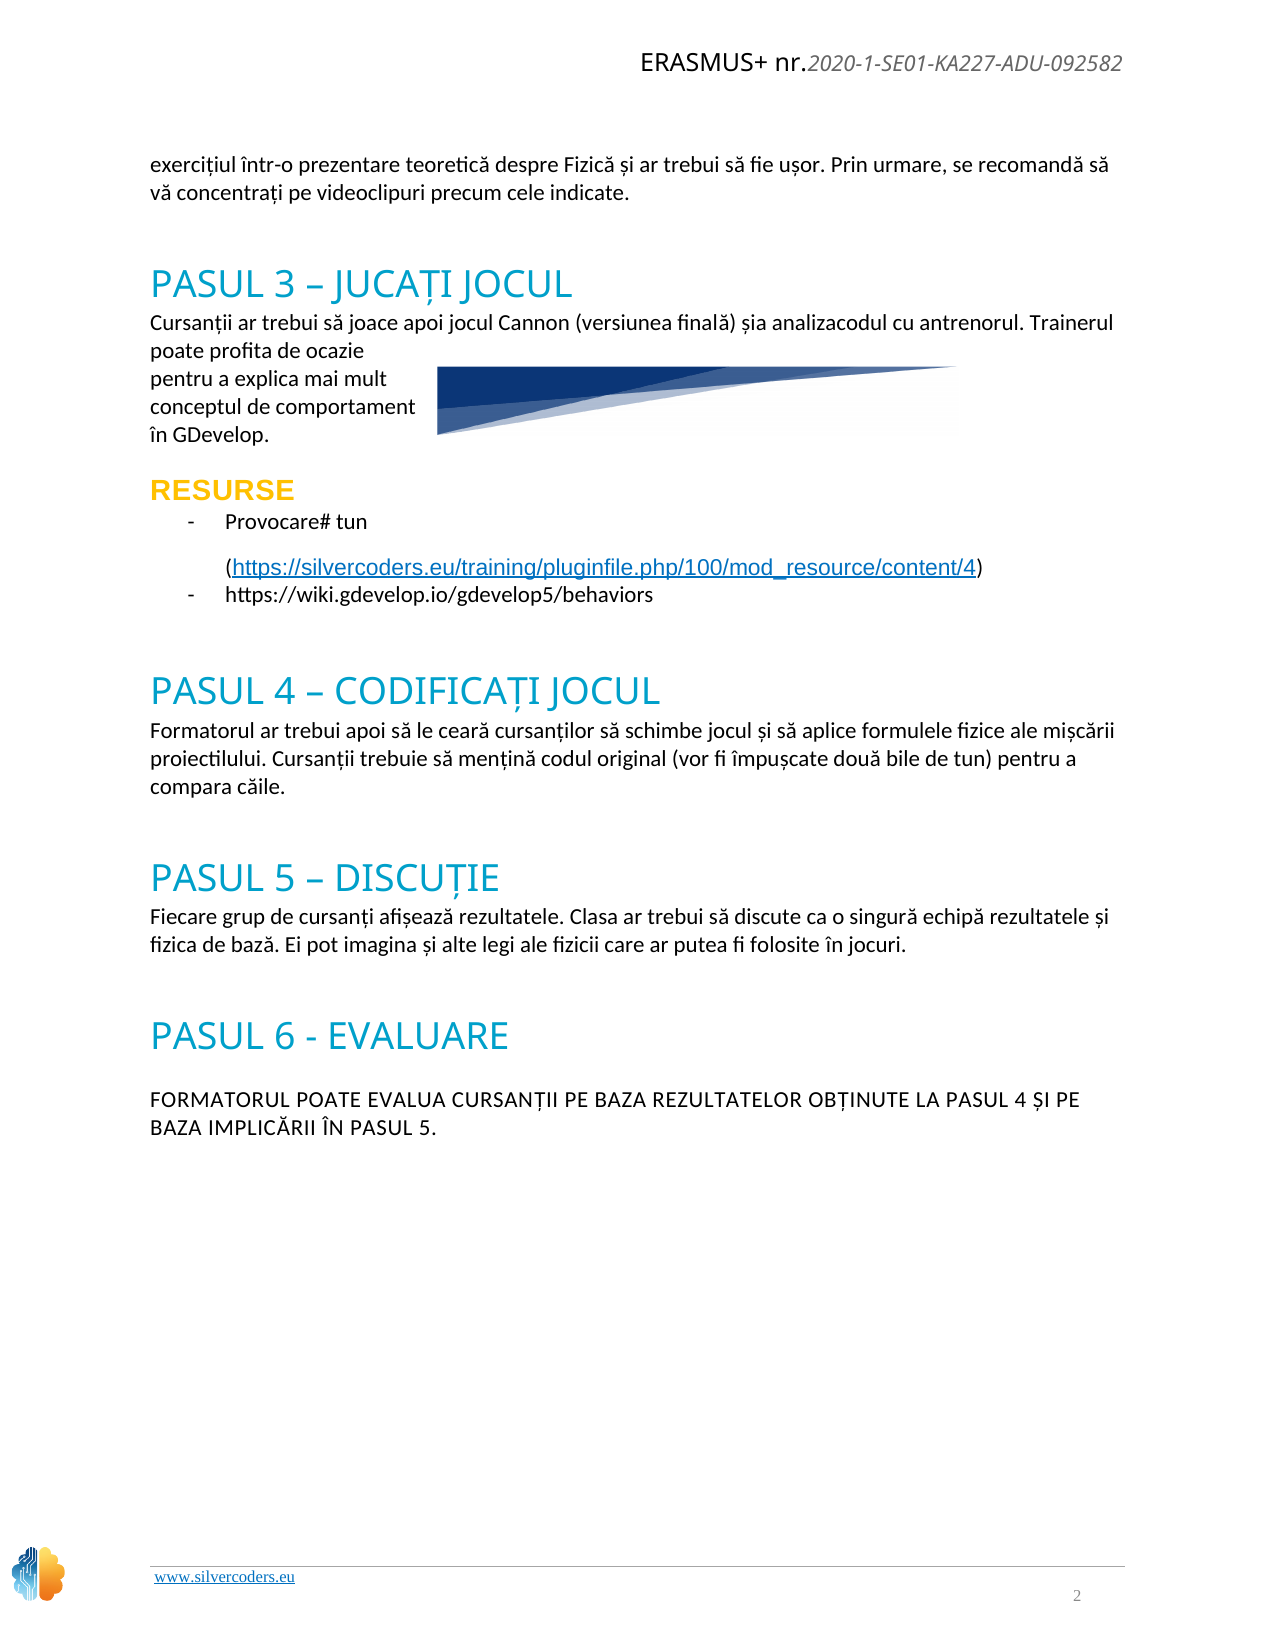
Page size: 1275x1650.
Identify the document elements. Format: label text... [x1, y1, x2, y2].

text PASUL 3 – JUCAȚI JOCUL [150, 257, 1125, 308]
text PASUL 4 – CODIFICAȚI JOCUL [150, 665, 1125, 716]
list https://wiki.gdevelop.io/gdevelop5/behaviors [187, 581, 1125, 609]
subtitle RESURSE [150, 473, 1125, 507]
text PASUL 5 – DISCUȚIE [150, 851, 1125, 902]
text PASUL 6 - EVALUARE [150, 1009, 1125, 1060]
subtitle Formatorul poate evalua cursanții pe baza rezultatelor obținute la pasul 4 și pe baza implicării în pasul 5. [150, 1085, 1125, 1141]
list Provocare# tun (https://silvercoders.eu/training/pluginfile.php/100/mod_resource/content/4) [187, 507, 1125, 581]
picture [11, 1547, 65, 1601]
picture [437, 366, 960, 436]
text Formatorul ar trebui apoi să le ceară cursanților să schimbe jocul și să aplice formulele fizice ale mișcării proiectilului. Cursanții trebuie să mențină codul original (vor fi împușcate două bile de tun) pentru a compara căile. [150, 716, 1125, 800]
text Fiecare grup de cursanți afișează rezultatele. Clasa ar trebui să discute ca o singură echipă rezultatele și fizica de bază. Ei pot imagina și alte legi ale fizicii care ar putea fi folosite în jocuri. [150, 902, 1125, 958]
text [150, 150, 1125, 206]
